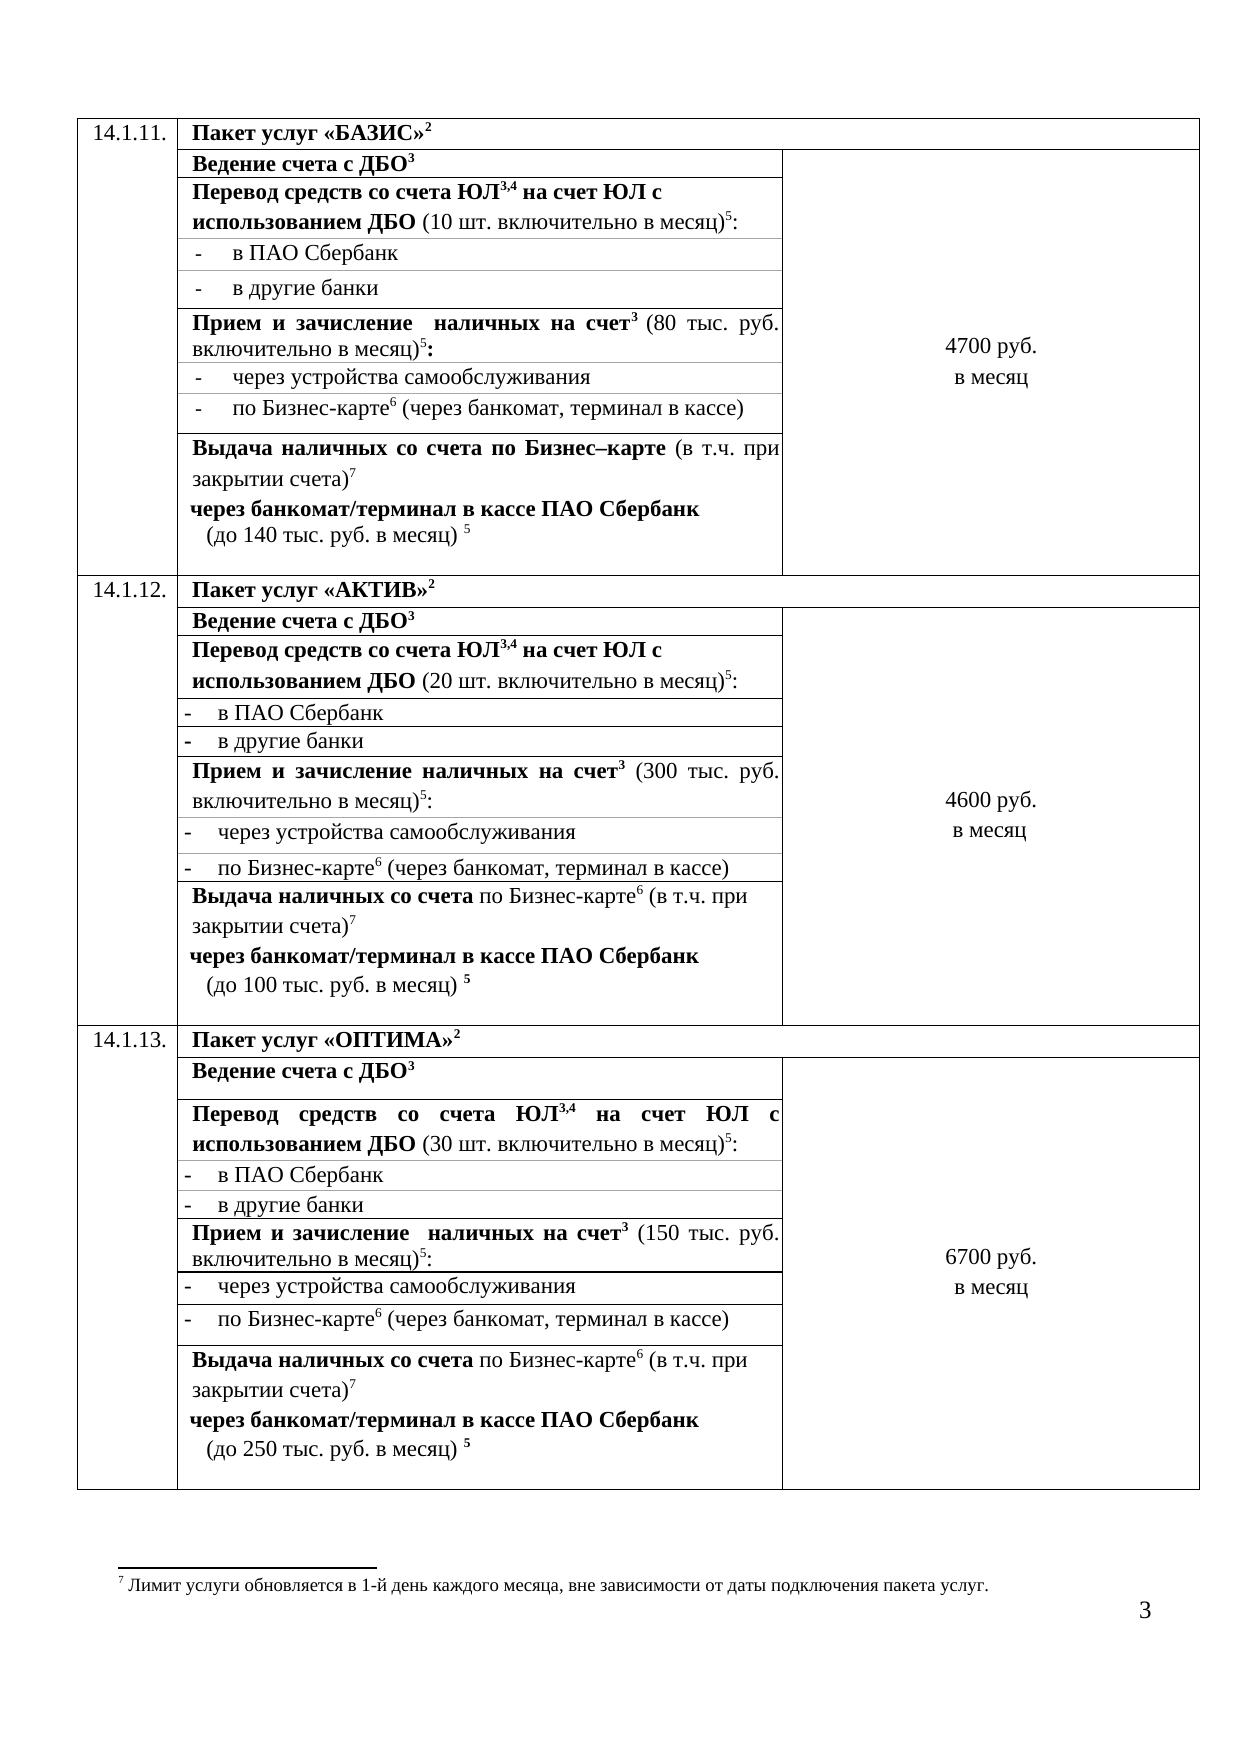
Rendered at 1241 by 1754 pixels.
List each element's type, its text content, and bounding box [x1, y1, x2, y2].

table_cell 14.1.13. [78, 1026, 177, 1489]
table_cell через устройства самообслуживания [178, 363, 782, 393]
table_cell Ведение счета с ДБО3 [178, 1058, 782, 1098]
table_cell 14.1.12. [78, 576, 177, 1025]
table_cell Выдача наличных со счета по Бизнес-карте6 (в т.ч. при закрытии счета)7 через банкомат/терминал в кассе ПАО Сбербанк (до 250 тыс. руб. в месяц) 5 [178, 1346, 782, 1489]
table_cell в ПАО Сбербанк [178, 239, 782, 269]
table_cell по Бизнес-карте6 (через банкомат, терминал в кассе) [178, 394, 782, 433]
table_cell Прием и зачисление наличных на счет3 (150 тыс. руб. включительно в месяц)5: [178, 1219, 782, 1271]
table_header 14.1.11. [78, 119, 177, 575]
table_cell через устройства самообслуживания [178, 818, 782, 853]
table_cell в ПАО Сбербанк [178, 699, 782, 726]
table_cell Пакет услуг «ОПТИМА»2 [178, 1026, 1199, 1057]
table_cell Выдача наличных со счета по Бизнес–карте (в т.ч. при закрытии счета) через банкомат/терминал в кассе ПАО Сбербанк (до 140 тыс. руб. в месяц) 5 [178, 434, 782, 575]
table_cell Перевод средств со счета ЮЛ3,4 на счет ЮЛ с использованием ДБО (20 шт. включительно в месяц)5: [178, 636, 782, 698]
table_cell Перевод средств со счета ЮЛ3,4 на счет ЮЛ с использованием ДБО (30 шт. включительно в месяц)5: [178, 1100, 782, 1160]
table_cell Ведение счета с ДБО3 [178, 150, 782, 177]
table_cell через устройства самообслуживания [178, 1273, 782, 1304]
table_cell Пакет услуг «АКТИВ»2 [178, 576, 1199, 607]
table_cell по Бизнес-карте6 (через банкомат, терминал в кассе) [178, 1305, 782, 1344]
table_cell Прием и зачисление наличных на счет3 (80 тыс. руб. включительно в месяц)5: [178, 309, 782, 362]
table_cell 4600 руб. в месяц [783, 608, 1199, 1025]
table_cell в другие банки [178, 1191, 782, 1218]
table_cell 6700 руб. в месяц [783, 1058, 1199, 1489]
table_cell в другие банки [178, 271, 782, 308]
table_cell Ведение счета с ДБО3 [178, 608, 782, 635]
table_header Пакет услуг «БАЗИС»2 [178, 119, 1199, 149]
table_cell 4700 руб. в месяц [783, 150, 1199, 575]
table_cell Выдача наличных со счета по Бизнес-карте6 (в т.ч. при закрытии счета)7 через банкомат/терминал в кассе ПАО Сбербанк (до 100 тыс. руб. в месяц) 5 [178, 882, 782, 1025]
table_cell в ПАО Сбербанк [178, 1161, 782, 1190]
table_cell по Бизнес-карте6 (через банкомат, терминал в кассе) [178, 854, 782, 881]
table_cell Перевод средств со счета ЮЛ3,4 на счет ЮЛ с использованием ДБО (10 шт. включительно в месяц)5: [178, 178, 782, 238]
table_cell в другие банки [178, 727, 782, 756]
table_cell Прием и зачисление наличных на счет3 (300 тыс. руб. включительно в месяц)5: [178, 757, 782, 817]
